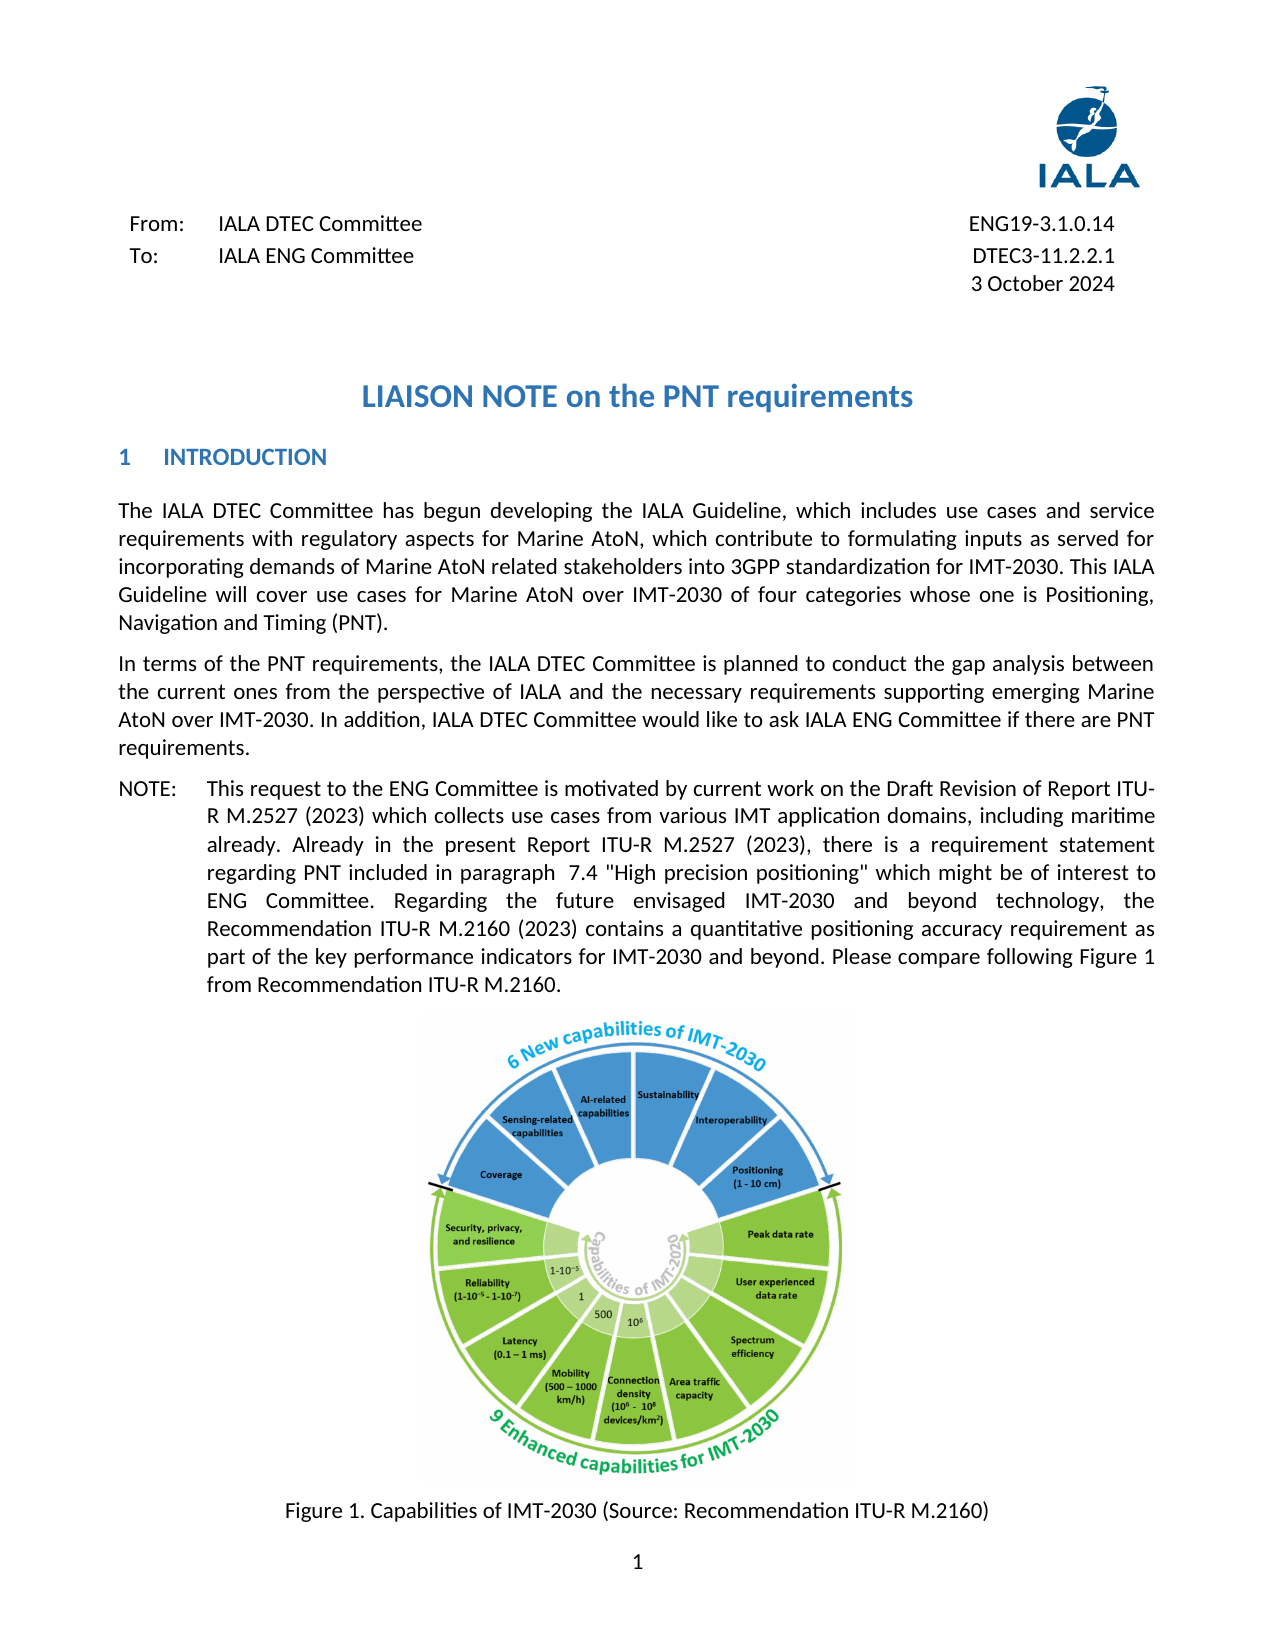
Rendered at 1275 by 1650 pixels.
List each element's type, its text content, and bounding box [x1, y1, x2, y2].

picture [1016, 75, 1157, 210]
table_cell DTEC3-11.2.2.1 3 October 2024 [783, 241, 1137, 325]
table_header From: IALA DTEC Committee [118, 209, 783, 241]
subtitle INTRODUCTION [118, 441, 1157, 471]
title LIAISON NOTE on the PNT requirements [118, 375, 1157, 416]
text The IALA DTEC Committee has begun developing the IALA Guideline, which includes use cases and service requirements with regulatory aspects for Marine AtoN, which contribute to formulating inputs as served for incorporating demands of Marine AtoN related stakeholders into 3GPP standardization for IMT-2030. This IALA Guideline will cover use cases for Marine AtoN over IMT-2030 of four categories whose one is Positioning, Navigation and Timing (PNT). [118, 496, 1157, 637]
text NOTE: This request to the ENG Committee is motivated by current work on the Draft Revision of Report ITU-R M.2527 (2023) which collects use cases from various IMT application domains, including maritime already. Already in the present Report ITU-R M.2527 (2023), there is a requirement statement regarding PNT included in paragraph 7.4 "High precision positioning" which might be of interest to ENG Committee. Regarding the future envisaged IMT-2030 and beyond technology, the Recommendation ITU-R M.2160 (2023) contains a quantitative positioning accuracy requirement as part of the key performance indicators for IMT-2030 and beyond. Please compare following Figure 1 from Recommendation ITU-R M.2160. [118, 774, 1157, 998]
text Figure 1. Capabilities of IMT-2030 (Source: Recommendation ITU-R M.2160) [118, 1496, 1157, 1524]
picture [422, 1010, 853, 1484]
text In terms of the PNT requirements, the IALA DTEC Committee is planned to conduct the gap analysis between the current ones from the perspective of IALA and the necessary requirements supporting emerging Marine AtoN over IMT-2030. In addition, IALA DTEC Committee would like to ask IALA ENG Committee if there are PNT requirements. [118, 649, 1157, 761]
table_header ENG19-3.1.0.14 [783, 209, 1137, 241]
table_cell To: IALA ENG Committee [118, 241, 783, 325]
